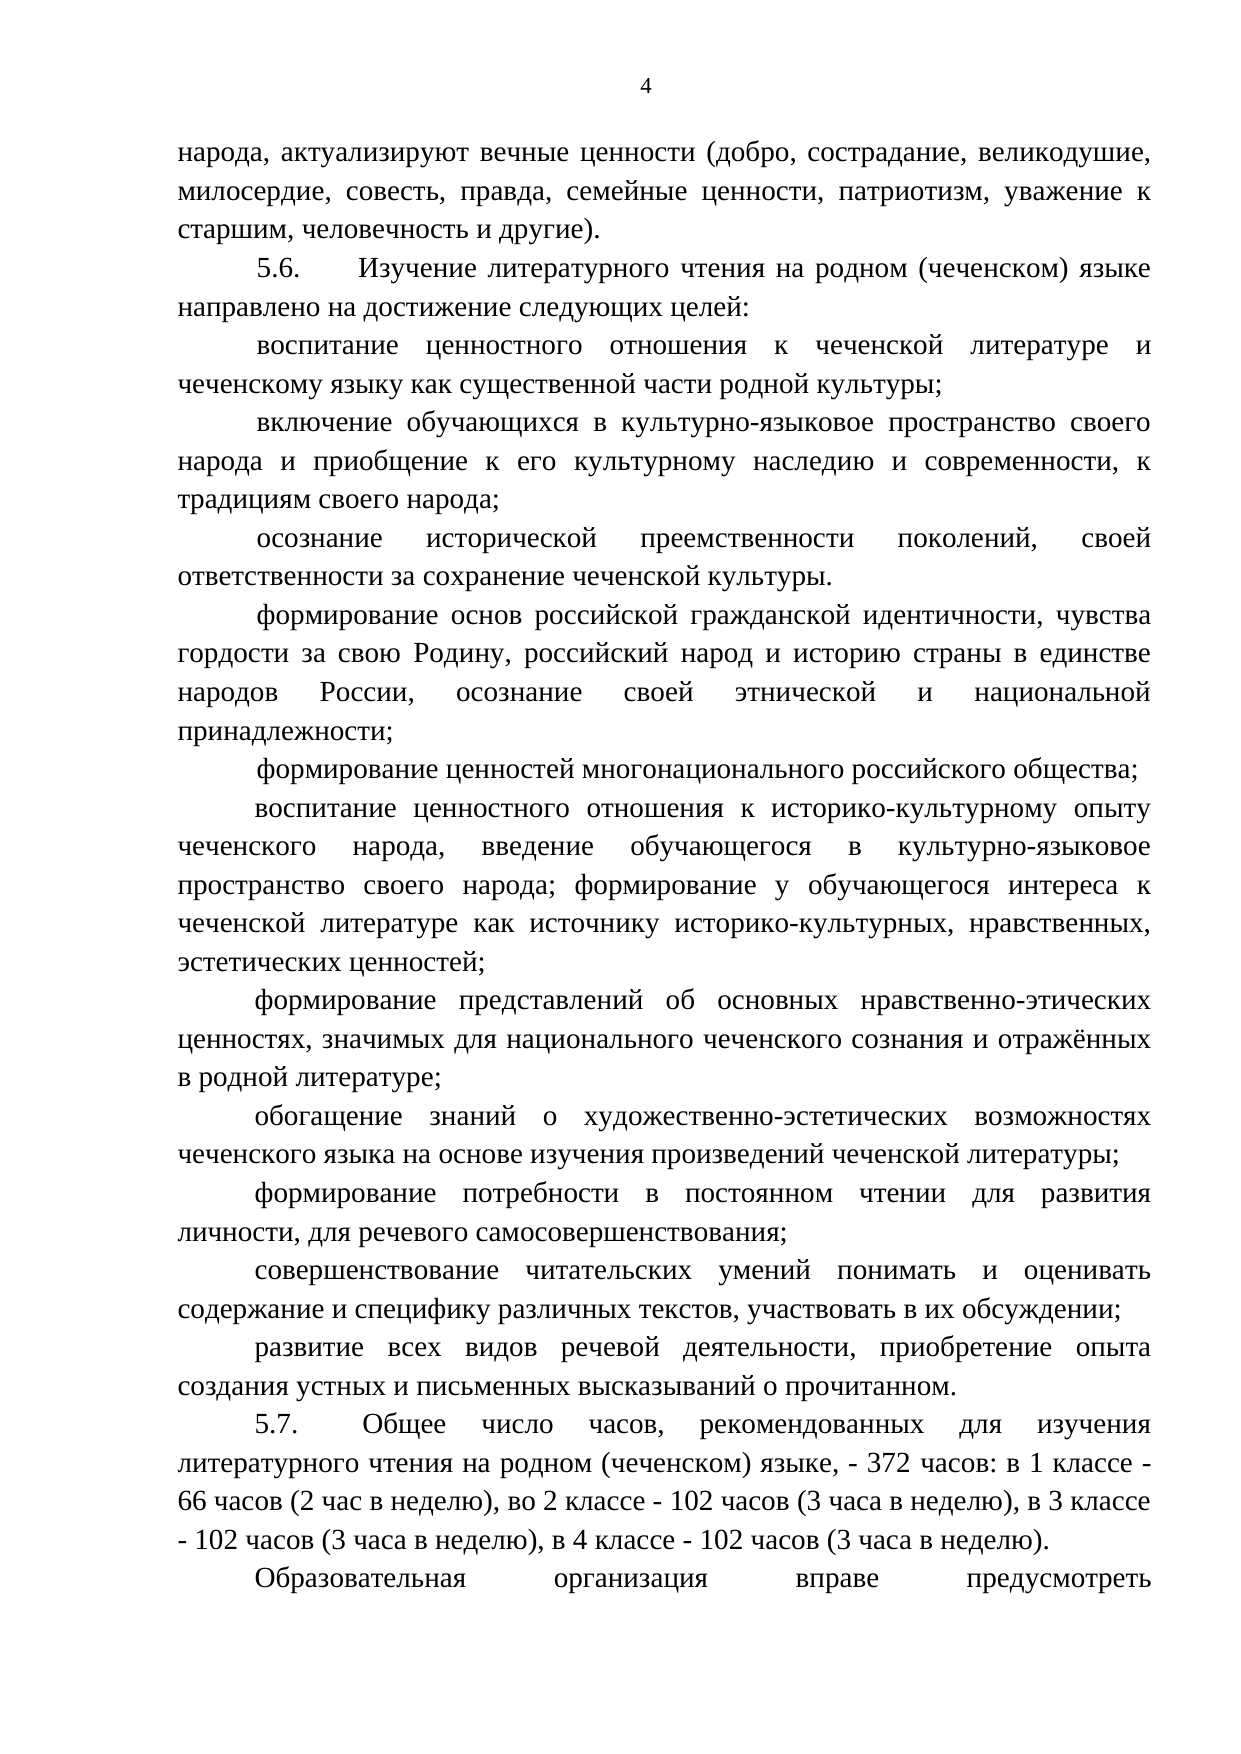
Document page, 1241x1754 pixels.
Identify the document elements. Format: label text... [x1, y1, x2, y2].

text формирование ценностей многонационального российского общества; [177, 751, 1152, 785]
list Общее число часов, рекомендованных для изучения литературного чтения на родном (чеченском) языке, - 372 часов: в 1 классе - 66 часов (2 час в неделю), во 2 классе - 102 часов (3 часа в неделю), в 3 классе - 102 часов (3 часа в неделю), в 4 классе - 102 часов (3 часа в неделю). [177, 1406, 1152, 1556]
text осознание исторической преемственности поколений, своей ответственности за сохранение чеченской культуры. [177, 520, 1152, 592]
text включение обучающихся в культурно-языковое пространство своего народа и приобщение к его культурному наследию и современности, к традициям своего народа; [177, 404, 1152, 515]
text формирование потребности в постоянном чтении для развития личности, для речевого самосовершенствования; [177, 1175, 1152, 1247]
text развитие всех видов речевой деятельности, приобретение опыта создания устных и письменных высказываний о прочитанном. [177, 1329, 1152, 1401]
text совершенствование читательских умений понимать и оценивать содержание и специфику различных текстов, участвовать в их обсуждении; [177, 1252, 1152, 1324]
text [177, 1561, 1152, 1594]
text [177, 134, 1152, 245]
list Изучение литературного чтения на родном (чеченском) языке направлено на достижение следующих целей: [177, 250, 1152, 322]
text воспитание ценностного отношения к чеченской литературе и чеченскому языку как существенной части родной культуры; [177, 327, 1152, 399]
text формирование представлений об основных нравственно-этических ценностях, значимых для национального чеченского сознания и отражённых в родной литературе; [177, 982, 1152, 1093]
text воспитание ценностного отношения к историко-культурному опыту чеченского народа, введение обучающегося в культурно-языковое пространство своего народа; формирование у обучающегося интереса к чеченской литературе как источнику историко-культурных, нравственных, эстетических ценностей; [177, 790, 1152, 977]
text формирование основ российской гражданской идентичности, чувства гордости за свою Родину, российский народ и историю страны в единстве народов России, осознание своей этнической и национальной принадлежности; [177, 597, 1152, 746]
text обогащение знаний о художественно-эстетических возможностях чеченского языка на основе изучения произведений чеченской литературы; [177, 1098, 1152, 1170]
